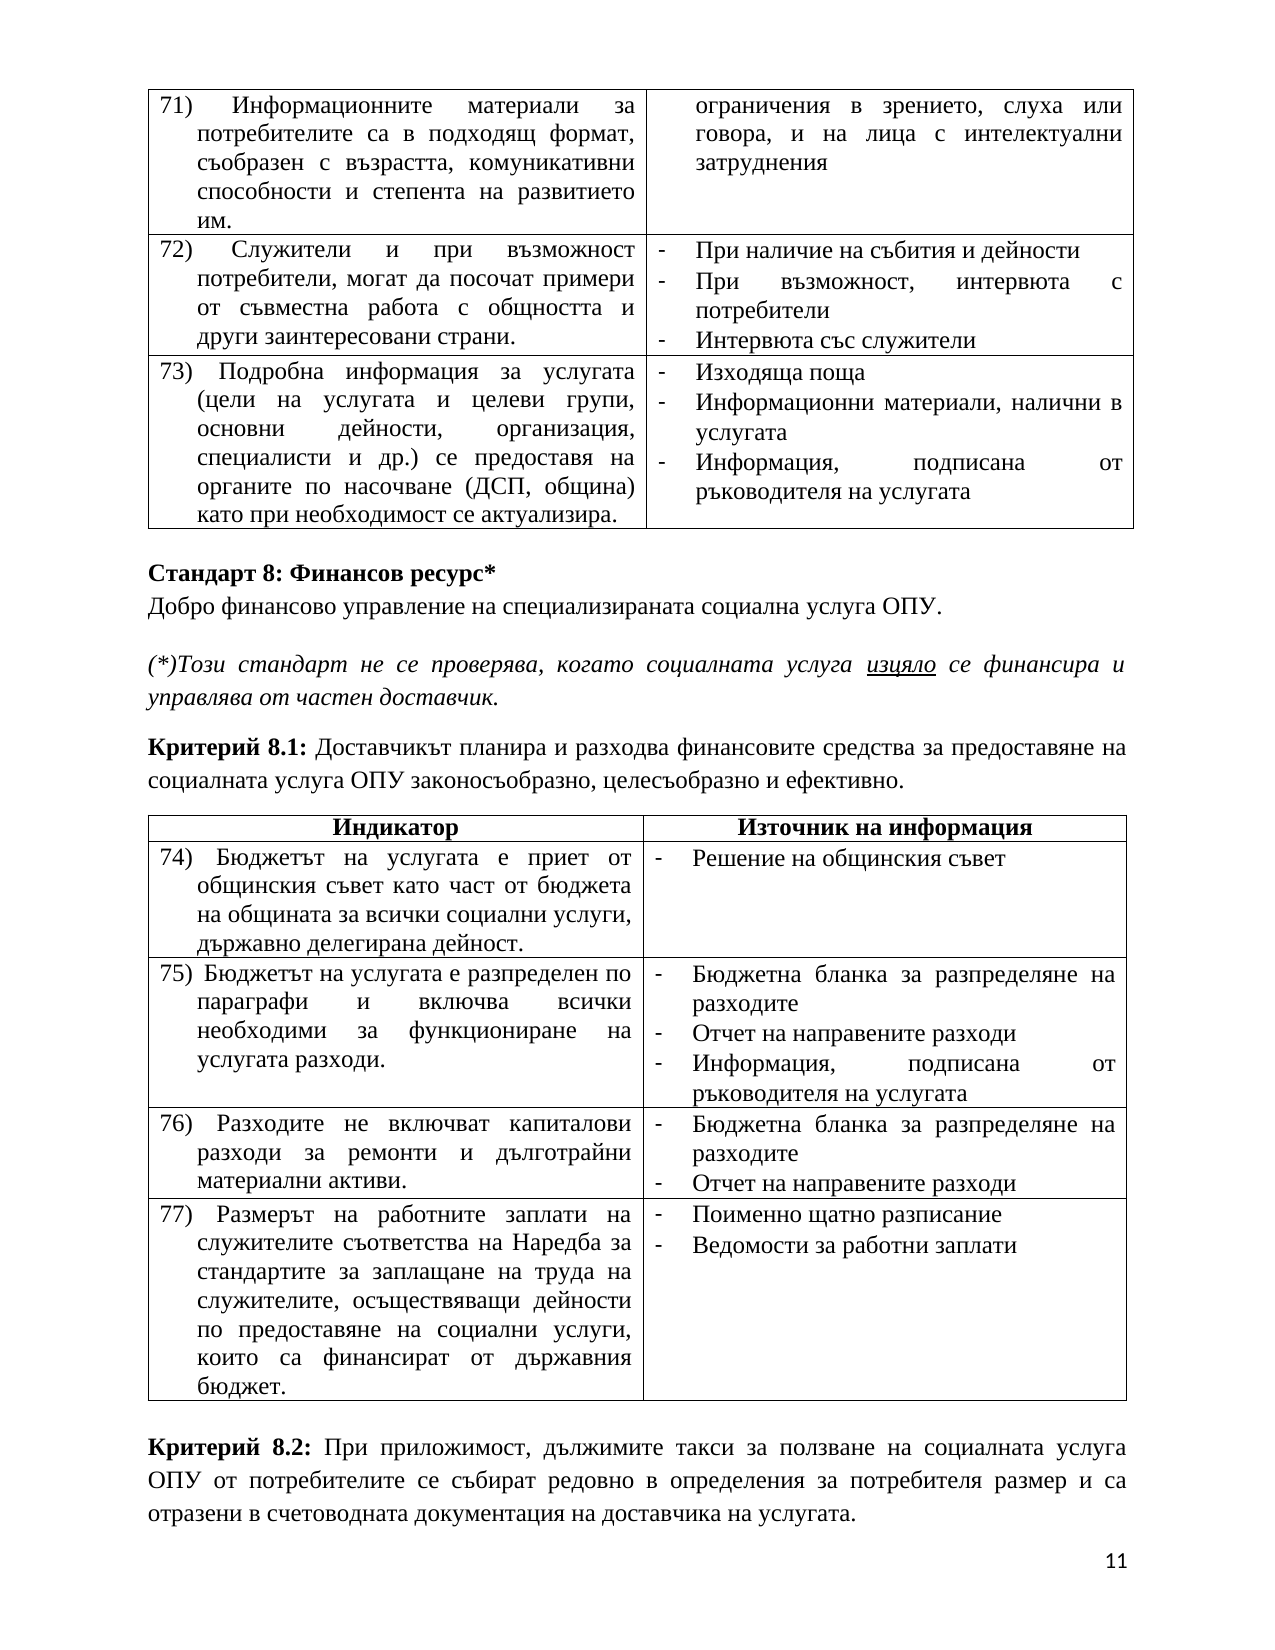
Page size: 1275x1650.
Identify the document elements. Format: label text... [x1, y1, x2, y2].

table_cell Поименно щатно разписание Ведомости за работни заплати [644, 1199, 1126, 1400]
table_cell Изходяща поща Информационни материали, налични в услугата Информация, подписана от ръководителя на услугата [647, 356, 1133, 528]
text (*)Този стандарт не се проверява, когато социалната услуга изцяло се финансира и управлява от частен доставчик. [148, 649, 1127, 711]
table_header Индикатор [149, 816, 643, 841]
text Стандарт 8: Финансов ресурс* [148, 558, 1127, 587]
table_cell Бюджетна бланка за разпределяне на разходите Отчет на направените разходи [644, 1108, 1126, 1198]
text Критерий 8.2: При приложимост, дължимите такси за ползване на социалната услуга ОПУ от потребителите се събират редовно в определения за потребителя размер и са отразени в счетоводната документация на доставчика на услугата. [148, 1432, 1127, 1527]
table_cell Подробна информация за услугата (цели на услугата и целеви групи, основни дейности, организация, специалисти и др.) се предоставя на органите по насочване (ДСП, община) като при необходимост се актуализира. [149, 356, 646, 528]
table_cell Разходите не включват капиталови разходи за ремонти и дълготрайни материални активи. [149, 1108, 643, 1198]
table_header Източник на информация [644, 816, 1126, 841]
table_cell Размерът на работните заплати на служителите съответства на Наредба за стандартите за заплащане на труда на служителите, осъществяващи дейности по предоставяне на социални услуги, които са финансират от държавния бюджет. [149, 1199, 643, 1400]
table_cell Бюджетът на услугата е разпределен по параграфи и включва всички необходими за функциониране на услугата разходи. [149, 958, 643, 1107]
table_cell Служители и при възможност потребители, могат да посочат примери от съвместна работа с общността и други заинтересовани страни. [149, 235, 646, 355]
table_cell Бюджетна бланка за разпределяне на разходите Отчет на направените разходи Информация, подписана от ръководителя на услугата [644, 958, 1126, 1107]
text Критерий 8.1: Доставчикът планира и разходва финансовите средства за предоставяне на социалната услуга ОПУ законосъобразно, целесъобразно и ефективно. [148, 732, 1127, 794]
text Добро финансово управление на специализираната социална услуга ОПУ. [148, 591, 1127, 620]
table_cell Информационните материали за потребителите са в подходящ формат, съобразен с възрастта, комуникативни способности и степента на развитието им. [149, 90, 646, 233]
table_cell Решение на общинския съвет [644, 842, 1126, 957]
table_cell При наличие на събития и дейности При възможност, интервюта с потребители Интервюта със служители [647, 235, 1133, 355]
table_cell Бюджетът на услугата е приет от общинския съвет като част от бюджета на общината за всички социални услуги, държавно делегирана дейност. [149, 842, 643, 957]
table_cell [647, 90, 1133, 233]
